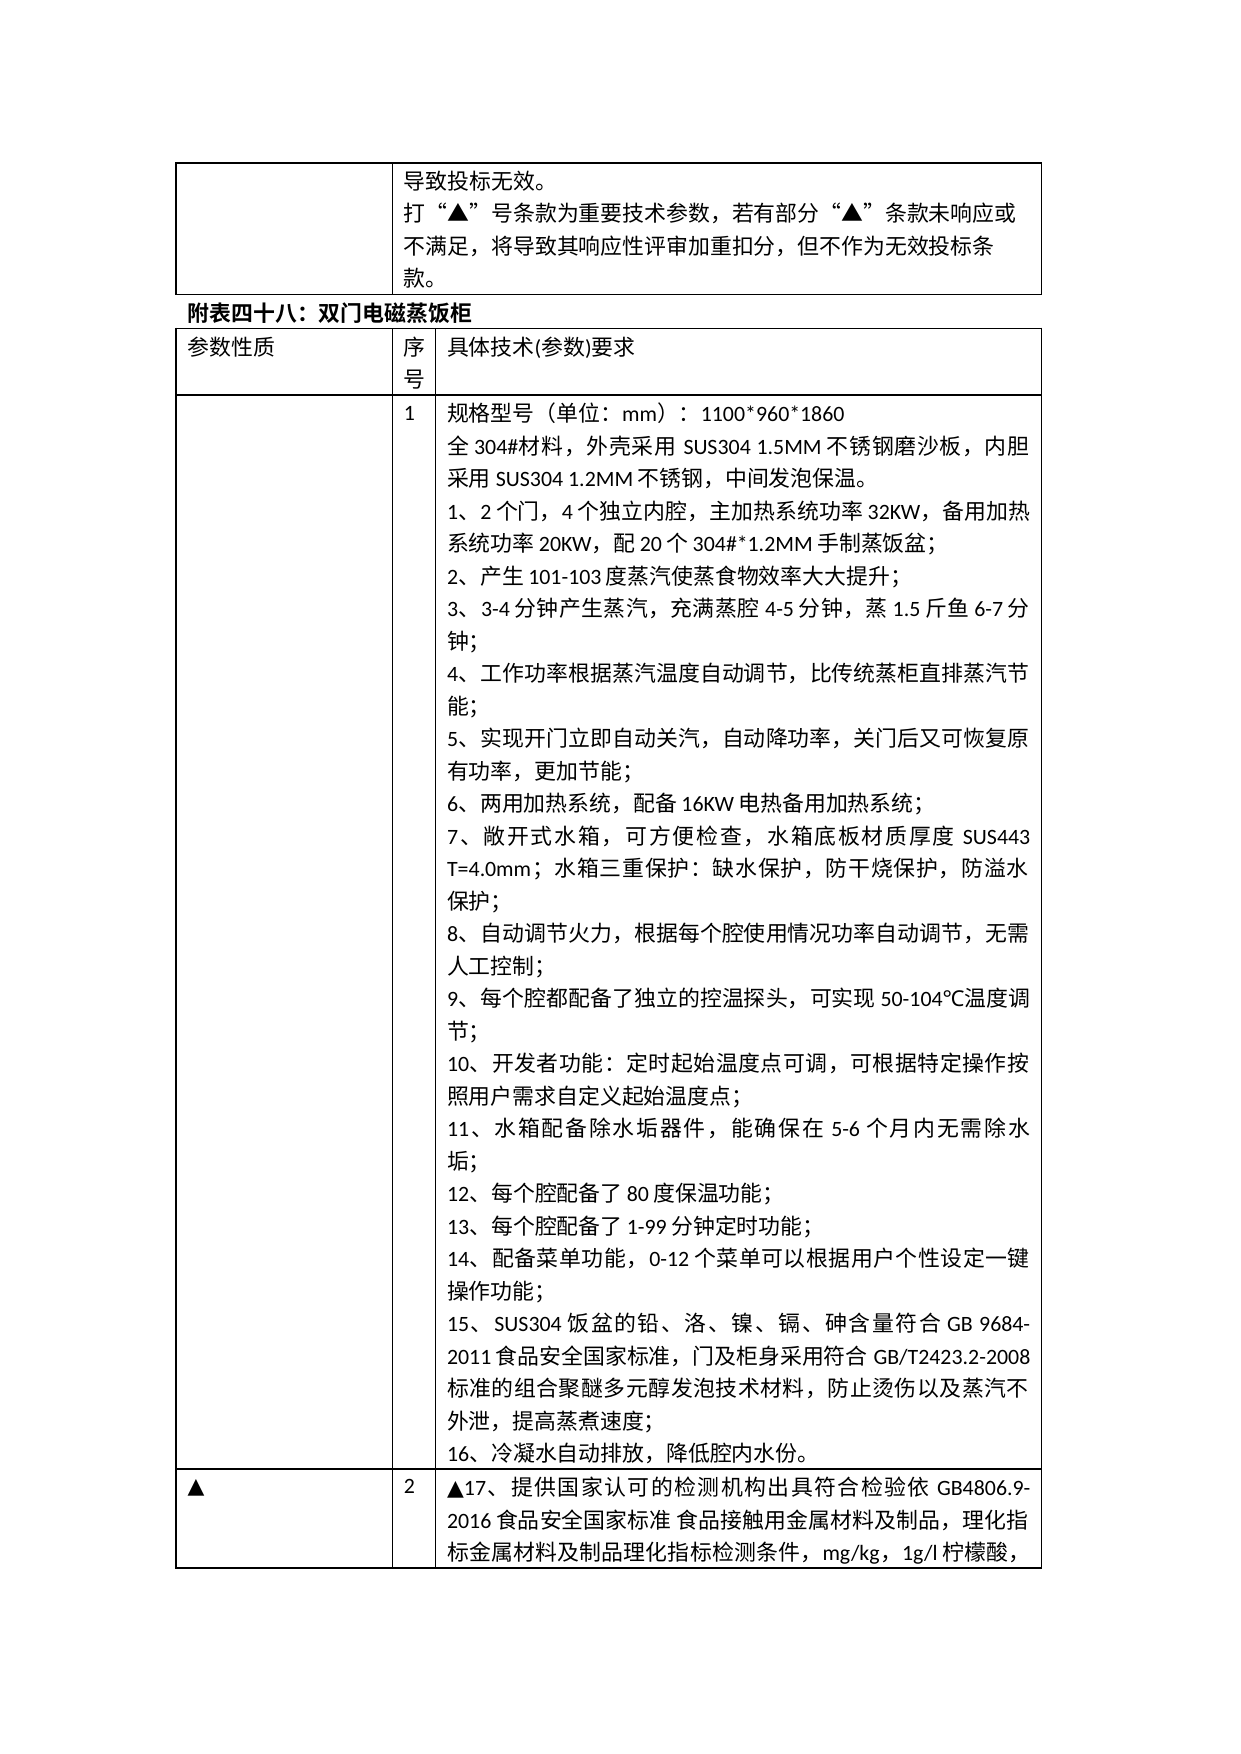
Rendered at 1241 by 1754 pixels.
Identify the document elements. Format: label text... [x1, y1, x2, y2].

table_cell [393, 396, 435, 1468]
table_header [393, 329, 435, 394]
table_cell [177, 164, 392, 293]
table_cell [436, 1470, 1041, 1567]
text 附表四十八：双门电磁蒸饭柜 [187, 295, 1053, 328]
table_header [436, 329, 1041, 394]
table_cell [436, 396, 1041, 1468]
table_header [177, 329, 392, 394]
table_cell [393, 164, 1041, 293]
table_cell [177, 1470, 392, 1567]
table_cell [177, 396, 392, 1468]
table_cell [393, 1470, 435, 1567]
